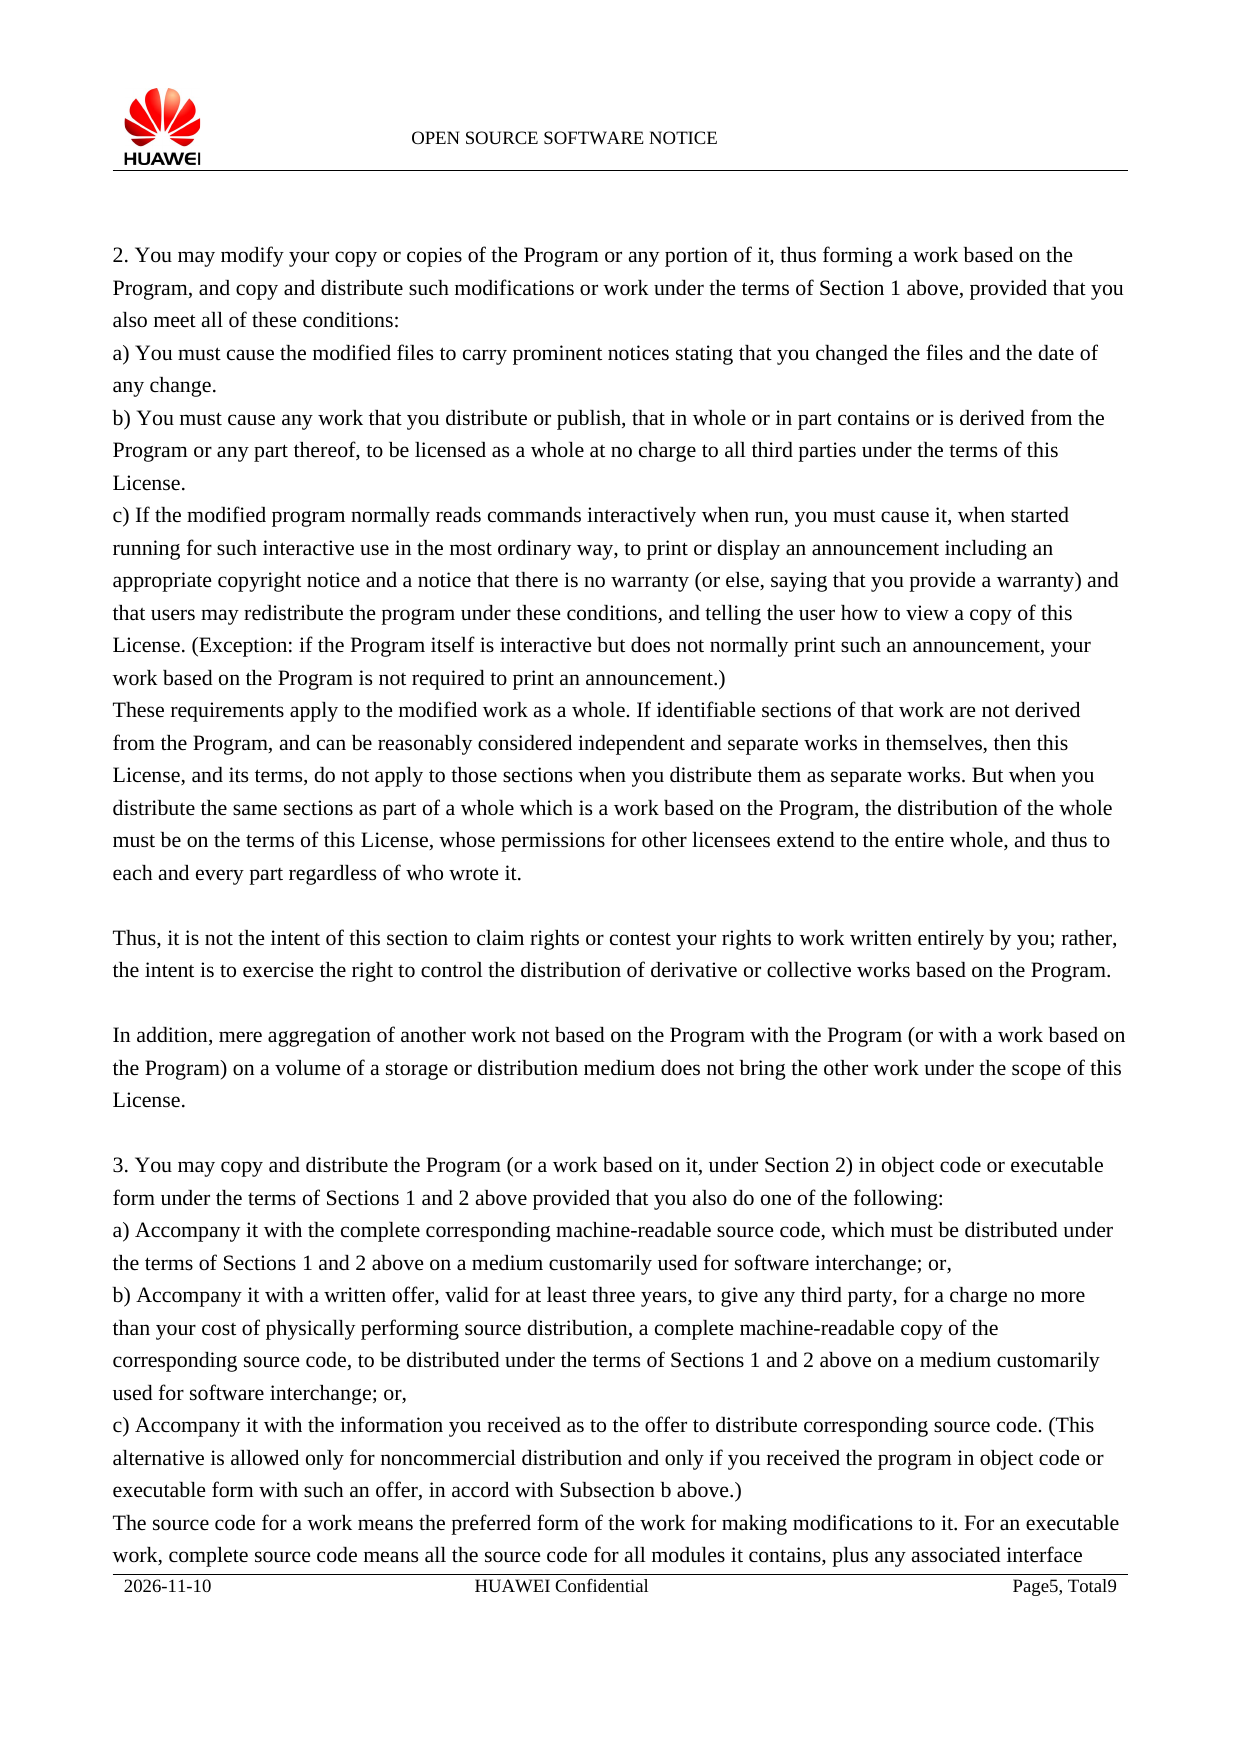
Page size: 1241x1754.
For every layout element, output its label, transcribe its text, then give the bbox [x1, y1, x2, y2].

picture [124, 88, 201, 165]
